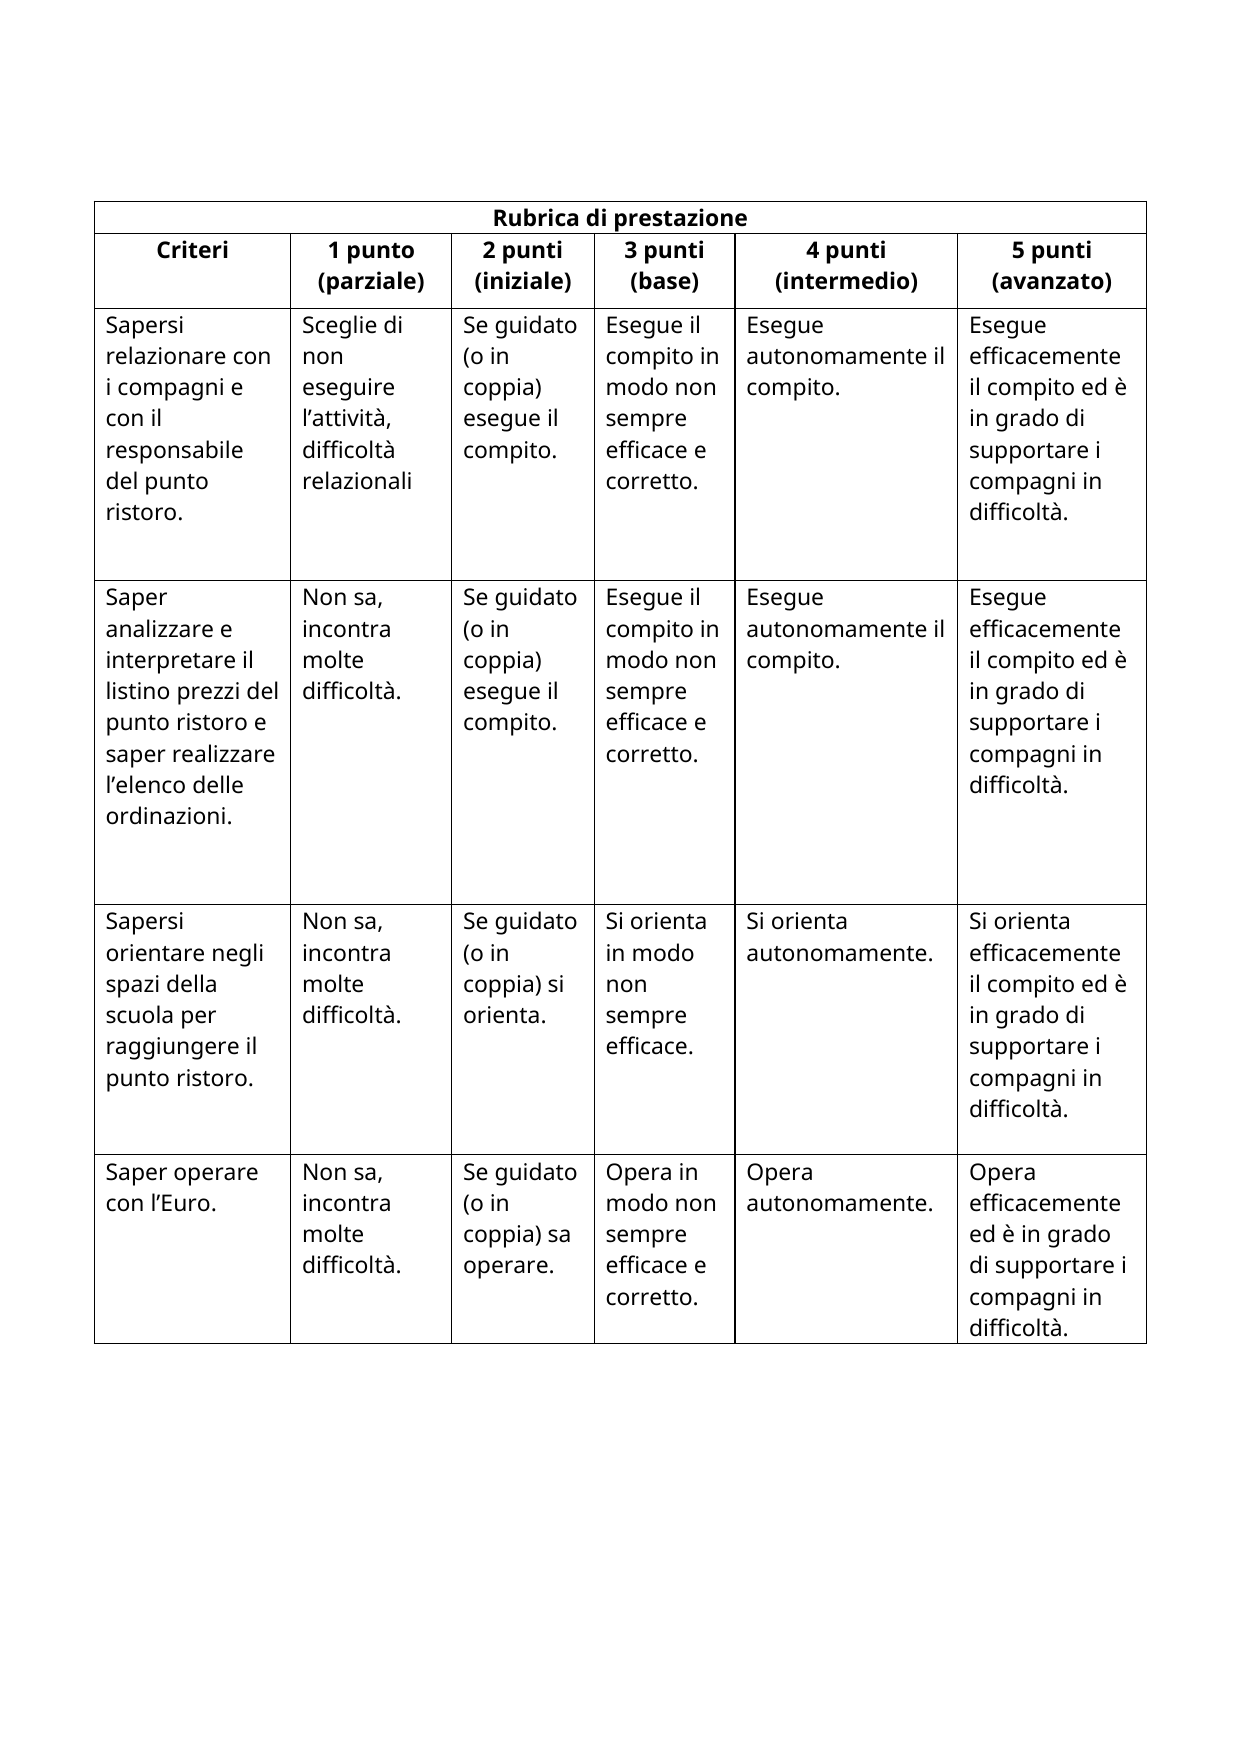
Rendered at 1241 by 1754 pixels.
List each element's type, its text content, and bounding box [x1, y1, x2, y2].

table_cell Sapersi orientare negli spazi della scuola per raggiungere il punto ristoro. [95, 905, 290, 1154]
table_cell Se guidato (o in coppia) esegue il compito. [452, 581, 594, 904]
table_cell Se guidato (o in coppia) esegue il compito. [452, 309, 594, 580]
table_cell Se guidato (o in coppia) sa operare. [452, 1155, 594, 1343]
table_cell 4 punti (intermedio) [736, 234, 957, 308]
table_cell Non sa, incontra molte difficoltà. [291, 905, 451, 1154]
table_cell Non sa, incontra molte difficoltà. [291, 581, 451, 904]
table_cell 1 punto (parziale) [291, 234, 451, 308]
table_cell Opera in modo non sempre efficace e corretto. [595, 1155, 734, 1343]
table_cell 5 punti (avanzato) [958, 234, 1146, 308]
table_cell 3 punti (base) [595, 234, 734, 308]
table_cell Esegue efficacemente il compito ed è in grado di supportare i compagni in difficoltà. [958, 581, 1146, 904]
table_cell Saper operare con l’Euro. [95, 1155, 290, 1343]
table_cell Esegue il compito in modo non sempre efficace e corretto. [595, 309, 734, 580]
table_cell Si orienta in modo non sempre efficace. [595, 905, 734, 1154]
table_cell Sceglie di non eseguire l’attività, difficoltà relazionali [291, 309, 451, 580]
table_cell Opera efficacemente ed è in grado di supportare i compagni in difficoltà. [958, 1155, 1146, 1343]
table_cell Saper analizzare e interpretare il listino prezzi del punto ristoro e saper realizzare l’elenco delle ordinazioni. [95, 581, 290, 904]
table_cell Se guidato (o in coppia) si orienta. [452, 905, 594, 1154]
table_cell Esegue efficacemente il compito ed è in grado di supportare i compagni in difficoltà. [958, 309, 1146, 580]
table_cell Opera autonomamente. [736, 1155, 957, 1343]
table_cell Esegue autonomamente il compito. [736, 309, 957, 580]
table_cell Si orienta autonomamente. [736, 905, 957, 1154]
table_cell Criteri [95, 234, 290, 308]
table_cell Esegue il compito in modo non sempre efficace e corretto. [595, 581, 734, 904]
table_cell 2 punti (iniziale) [452, 234, 594, 308]
table_cell Esegue autonomamente il compito. [736, 581, 957, 904]
table_header Rubrica di prestazione [95, 202, 1146, 233]
table_cell Si orienta efficacemente il compito ed è in grado di supportare i compagni in difficoltà. [958, 905, 1146, 1154]
table_cell Sapersi relazionare con i compagni e con il responsabile del punto ristoro. [95, 309, 290, 580]
table_cell Non sa, incontra molte difficoltà. [291, 1155, 451, 1343]
